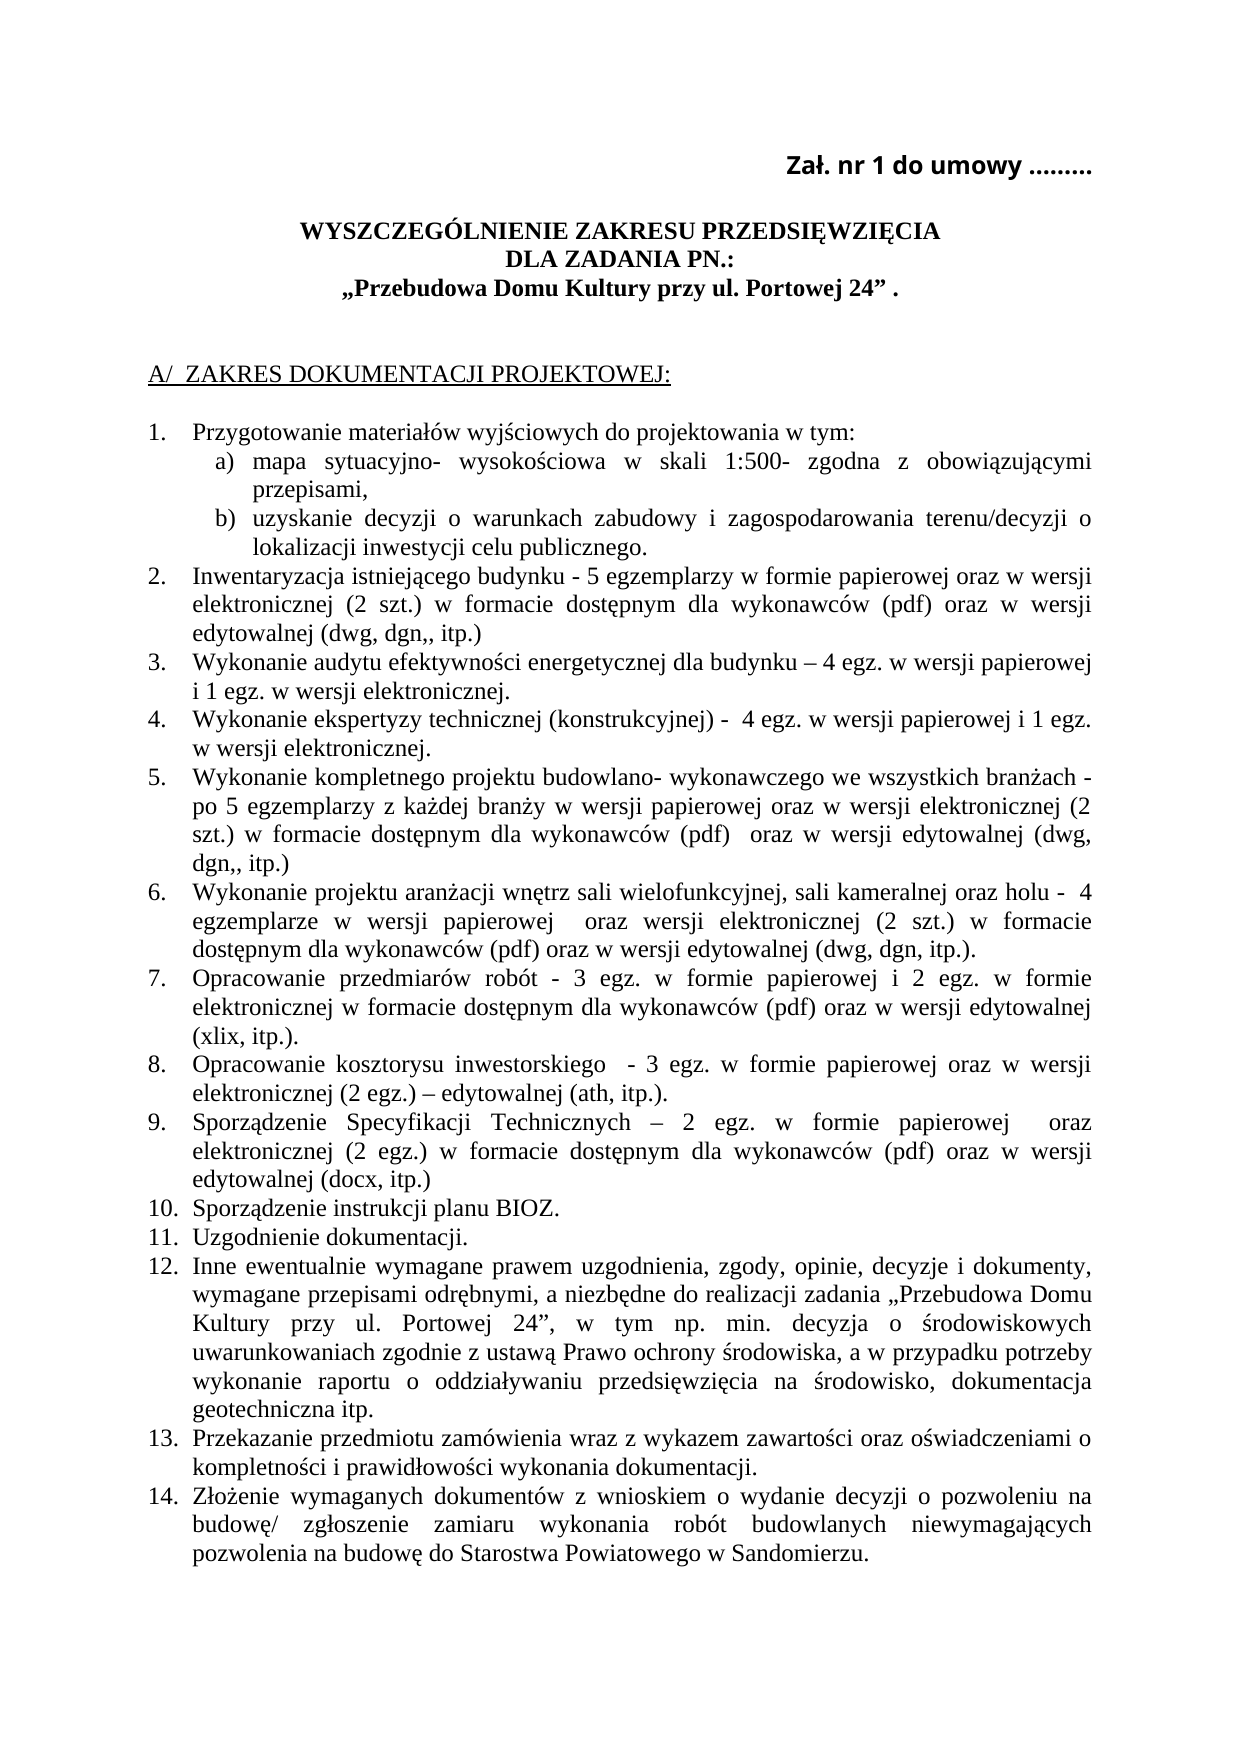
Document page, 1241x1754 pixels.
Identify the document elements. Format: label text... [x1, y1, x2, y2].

list mapa sytuacyjno- wysokościowa w skali 1:500- zgodna z obowiązującymi przepisami, [215, 446, 1093, 503]
list Złożenie wymaganych dokumentów z wnioskiem o wydanie decyzji o pozwoleniu na budowę/ zgłoszenie zamiaru wykonania robót budowlanych niewymagających pozwolenia na budowę do Starostwa Powiatowego w Sandomierzu. [148, 1481, 1093, 1567]
list Wykonanie projektu aranżacji wnętrz sali wielofunkcyjnej, sali kameralnej oraz holu - 4 egzemplarze w wersji papierowej oraz wersji elektronicznej (2 szt.) w formacie dostępnym dla wykonawców (pdf) oraz w wersji edytowalnej (dwg, dgn, itp.). [148, 877, 1093, 963]
list Inne ewentualnie wymagane prawem uzgodnienia, zgody, opinie, decyzje i dokumenty, wymagane przepisami odrębnymi, a niezbędne do realizacji zadania „Przebudowa Domu Kultury przy ul. Portowej 24”, w tym np. min. decyzja o środowiskowych uwarunkowaniach zgodnie z ustawą Prawo ochrony środowiska, a w przypadku potrzeby wykonanie raportu o oddziaływaniu przedsięwzięcia na środowisko, dokumentacja geotechniczna itp. [148, 1251, 1093, 1423]
list Uzgodnienie dokumentacji. [148, 1222, 1093, 1251]
text WYSZCZEGÓLNIENIE ZAKRESU PRZEDSIĘWZIĘCIA [148, 216, 1093, 244]
list Sporządzenie instrukcji planu BIOZ. [148, 1193, 1093, 1222]
text „Przebudowa Domu Kultury przy ul. Portowej 24” . [148, 273, 1093, 302]
list Inwentaryzacja istniejącego budynku - 5 egzemplarzy w formie papierowej oraz w wersji elektronicznej (2 szt.) w formacie dostępnym dla wykonawców (pdf) oraz w wersji edytowalnej (dwg, dgn,, itp.) [148, 561, 1093, 647]
text A/ ZAKRES DOKUMENTACJI PROJEKTOWEJ: [148, 359, 1093, 388]
list Przekazanie przedmiotu zamówienia wraz z wykazem zawartości oraz oświadczeniami o kompletności i prawidłowości wykonania dokumentacji. [148, 1423, 1093, 1481]
text Zał. nr 1 do umowy ……… [148, 148, 1093, 182]
list Opracowanie przedmiarów robót - 3 egz. w formie papierowej i 2 egz. w formie elektronicznej w formacie dostępnym dla wykonawców (pdf) oraz w wersji edytowalnej (xlix, itp.). [148, 963, 1093, 1049]
list Sporządzenie Specyfikacji Technicznych – 2 egz. w formie papierowej oraz elektronicznej (2 egz.) w formacie dostępnym dla wykonawców (pdf) oraz w wersji edytowalnej (docx, itp.) [148, 1107, 1093, 1193]
list Przygotowanie materiałów wyjściowych do projektowania w tym: [148, 417, 1093, 446]
list Wykonanie ekspertyzy technicznej (konstrukcyjnej) - 4 egz. w wersji papierowej i 1 egz. w wersji elektronicznej. [148, 704, 1093, 762]
text DLA ZADANIA PN.: [148, 244, 1093, 273]
list Wykonanie audytu efektywności energetycznej dla budynku – 4 egz. w wersji papierowej i 1 egz. w wersji elektronicznej. [148, 647, 1093, 704]
list Wykonanie kompletnego projektu budowlano- wykonawczego we wszystkich branżach - po 5 egzemplarzy z każdej branży w wersji papierowej oraz w wersji elektronicznej (2 szt.) w formacie dostępnym dla wykonawców (pdf) oraz w wersji edytowalnej (dwg, dgn,, itp.) [148, 762, 1093, 877]
list Opracowanie kosztorysu inwestorskiego - 3 egz. w formie papierowej oraz w wersji elektronicznej (2 egz.) – edytowalnej (ath, itp.). [148, 1049, 1093, 1107]
list uzyskanie decyzji o warunkach zabudowy i zagospodarowania terenu/decyzji o lokalizacji inwestycji celu publicznego. [215, 503, 1093, 561]
